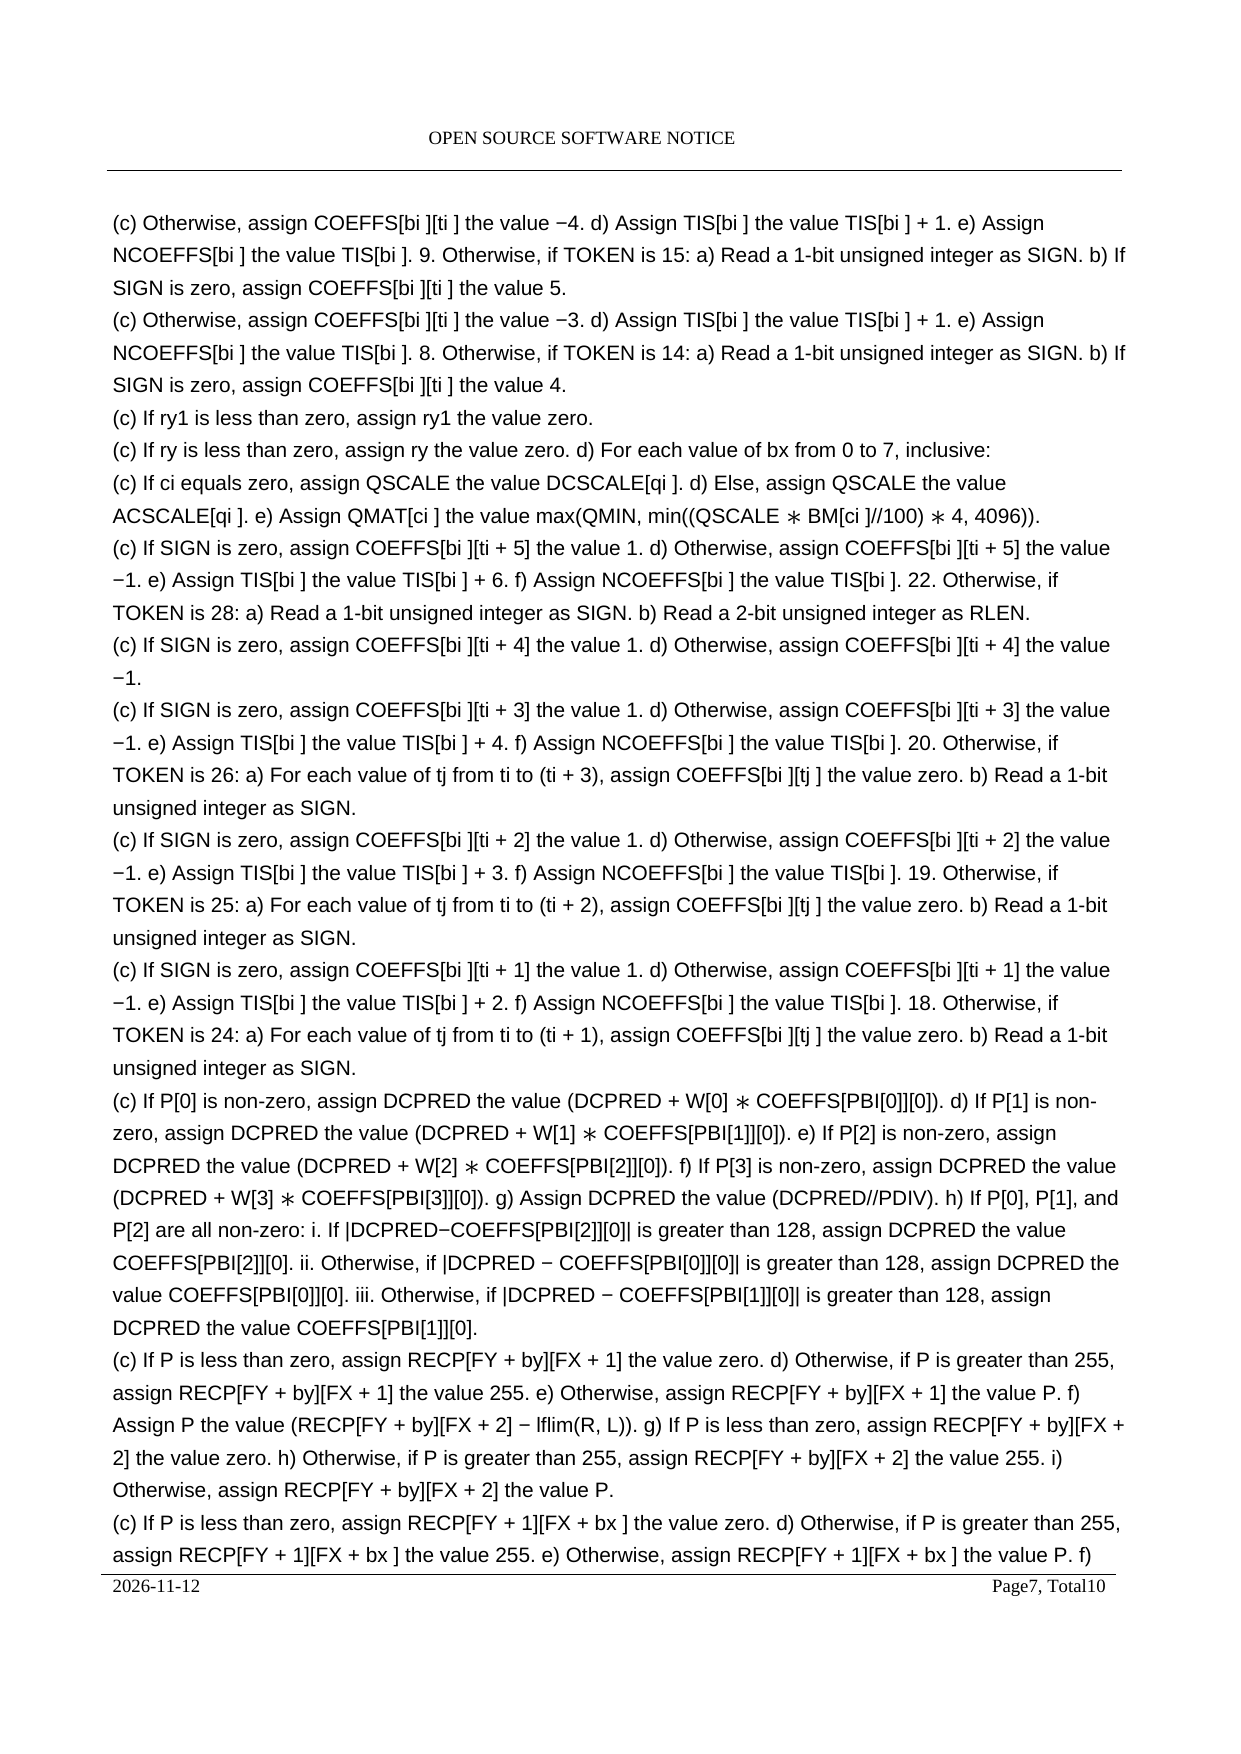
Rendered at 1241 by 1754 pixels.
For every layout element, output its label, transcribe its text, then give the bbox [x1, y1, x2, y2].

text (c) Otherwise, assign COEFFS[bi ][ti ] the value −3. d) Assign TIS[bi ] the value TIS[bi ] + 1. e) Assign NCOEFFS[bi ] the value TIS[bi ]. 8. Otherwise, if TOKEN is 14: a) Read a 1-bit unsigned integer as SIGN. b) If SIGN is zero, assign COEFFS[bi ][ti ] the value 4. [112, 304, 1128, 401]
text (c) If SIGN is zero, assign COEFFS[bi ][ti + 3] the value 1. d) Otherwise, assign COEFFS[bi ][ti + 3] the value −1. e) Assign TIS[bi ] the value TIS[bi ] + 4. f) Assign NCOEFFS[bi ] the value TIS[bi ]. 20. Otherwise, if TOKEN is 26: a) For each value of tj from ti to (ti + 3), assign COEFFS[bi ][tj ] the value zero. b) Read a 1-bit unsigned integer as SIGN. [112, 694, 1128, 824]
text (c) If SIGN is zero, assign COEFFS[bi ][ti + 1] the value 1. d) Otherwise, assign COEFFS[bi ][ti + 1] the value −1. e) Assign TIS[bi ] the value TIS[bi ] + 2. f) Assign NCOEFFS[bi ] the value TIS[bi ]. 18. Otherwise, if TOKEN is 24: a) For each value of tj from ti to (ti + 1), assign COEFFS[bi ][tj ] the value zero. b) Read a 1-bit unsigned integer as SIGN. [112, 954, 1128, 1084]
text (c) If ci equals zero, assign QSCALE the value DCSCALE[qi ]. d) Else, assign QSCALE the value ACSCALE[qi ]. e) Assign QMAT[ci ] the value max(QMIN, min((QSCALE ∗ BM[ci ]//100) ∗ 4, 4096)). [112, 466, 1128, 531]
text (c) If SIGN is zero, assign COEFFS[bi ][ti + 4] the value 1. d) Otherwise, assign COEFFS[bi ][ti + 4] the value −1. [112, 629, 1128, 694]
text (c) If P is less than zero, assign RECP[FY + by][FX + 1] the value zero. d) Otherwise, if P is greater than 255, assign RECP[FY + by][FX + 1] the value 255. e) Otherwise, assign RECP[FY + by][FX + 1] the value P. f) Assign P the value (RECP[FY + by][FX + 2] − lflim(R, L)). g) If P is less than zero, assign RECP[FY + by][FX + 2] the value zero. h) Otherwise, if P is greater than 255, assign RECP[FY + by][FX + 2] the value 255. i) Otherwise, assign RECP[FY + by][FX + 2] the value P. [112, 1344, 1128, 1506]
text (c) If ry is less than zero, assign ry the value zero. d) For each value of bx from 0 to 7, inclusive: [112, 434, 1128, 466]
text (c) If SIGN is zero, assign COEFFS[bi ][ti + 2] the value 1. d) Otherwise, assign COEFFS[bi ][ti + 2] the value −1. e) Assign TIS[bi ] the value TIS[bi ] + 3. f) Assign NCOEFFS[bi ] the value TIS[bi ]. 19. Otherwise, if TOKEN is 25: a) For each value of tj from ti to (ti + 2), assign COEFFS[bi ][tj ] the value zero. b) Read a 1-bit unsigned integer as SIGN. [112, 824, 1128, 954]
text (c) If ry1 is less than zero, assign ry1 the value zero. [112, 401, 1128, 434]
text (c) If P[0] is non-zero, assign DCPRED the value (DCPRED + W[0] ∗ COEFFS[PBI[0]][0]). d) If P[1] is non-zero, assign DCPRED the value (DCPRED + W[1] ∗ COEFFS[PBI[1]][0]). e) If P[2] is non-zero, assign DCPRED the value (DCPRED + W[2] ∗ COEFFS[PBI[2]][0]). f) If P[3] is non-zero, assign DCPRED the value (DCPRED + W[3] ∗ COEFFS[PBI[3]][0]). g) Assign DCPRED the value (DCPRED//PDIV). h) If P[0], P[1], and P[2] are all non-zero: i. If |DCPRED−COEFFS[PBI[2]][0]| is greater than 128, assign DCPRED the value COEFFS[PBI[2]][0]. ii. Otherwise, if |DCPRED − COEFFS[PBI[0]][0]| is greater than 128, assign DCPRED the value COEFFS[PBI[0]][0]. iii. Otherwise, if |DCPRED − COEFFS[PBI[1]][0]| is greater than 128, assign DCPRED the value COEFFS[PBI[1]][0]. [112, 1084, 1128, 1344]
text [112, 1506, 1128, 1571]
text (c) Otherwise, assign COEFFS[bi ][ti ] the value −4. d) Assign TIS[bi ] the value TIS[bi ] + 1. e) Assign NCOEFFS[bi ] the value TIS[bi ]. 9. Otherwise, if TOKEN is 15: a) Read a 1-bit unsigned integer as SIGN. b) If SIGN is zero, assign COEFFS[bi ][ti ] the value 5. [112, 206, 1128, 304]
text (c) If SIGN is zero, assign COEFFS[bi ][ti + 5] the value 1. d) Otherwise, assign COEFFS[bi ][ti + 5] the value −1. e) Assign TIS[bi ] the value TIS[bi ] + 6. f) Assign NCOEFFS[bi ] the value TIS[bi ]. 22. Otherwise, if TOKEN is 28: a) Read a 1-bit unsigned integer as SIGN. b) Read a 2-bit unsigned integer as RLEN. [112, 531, 1128, 629]
